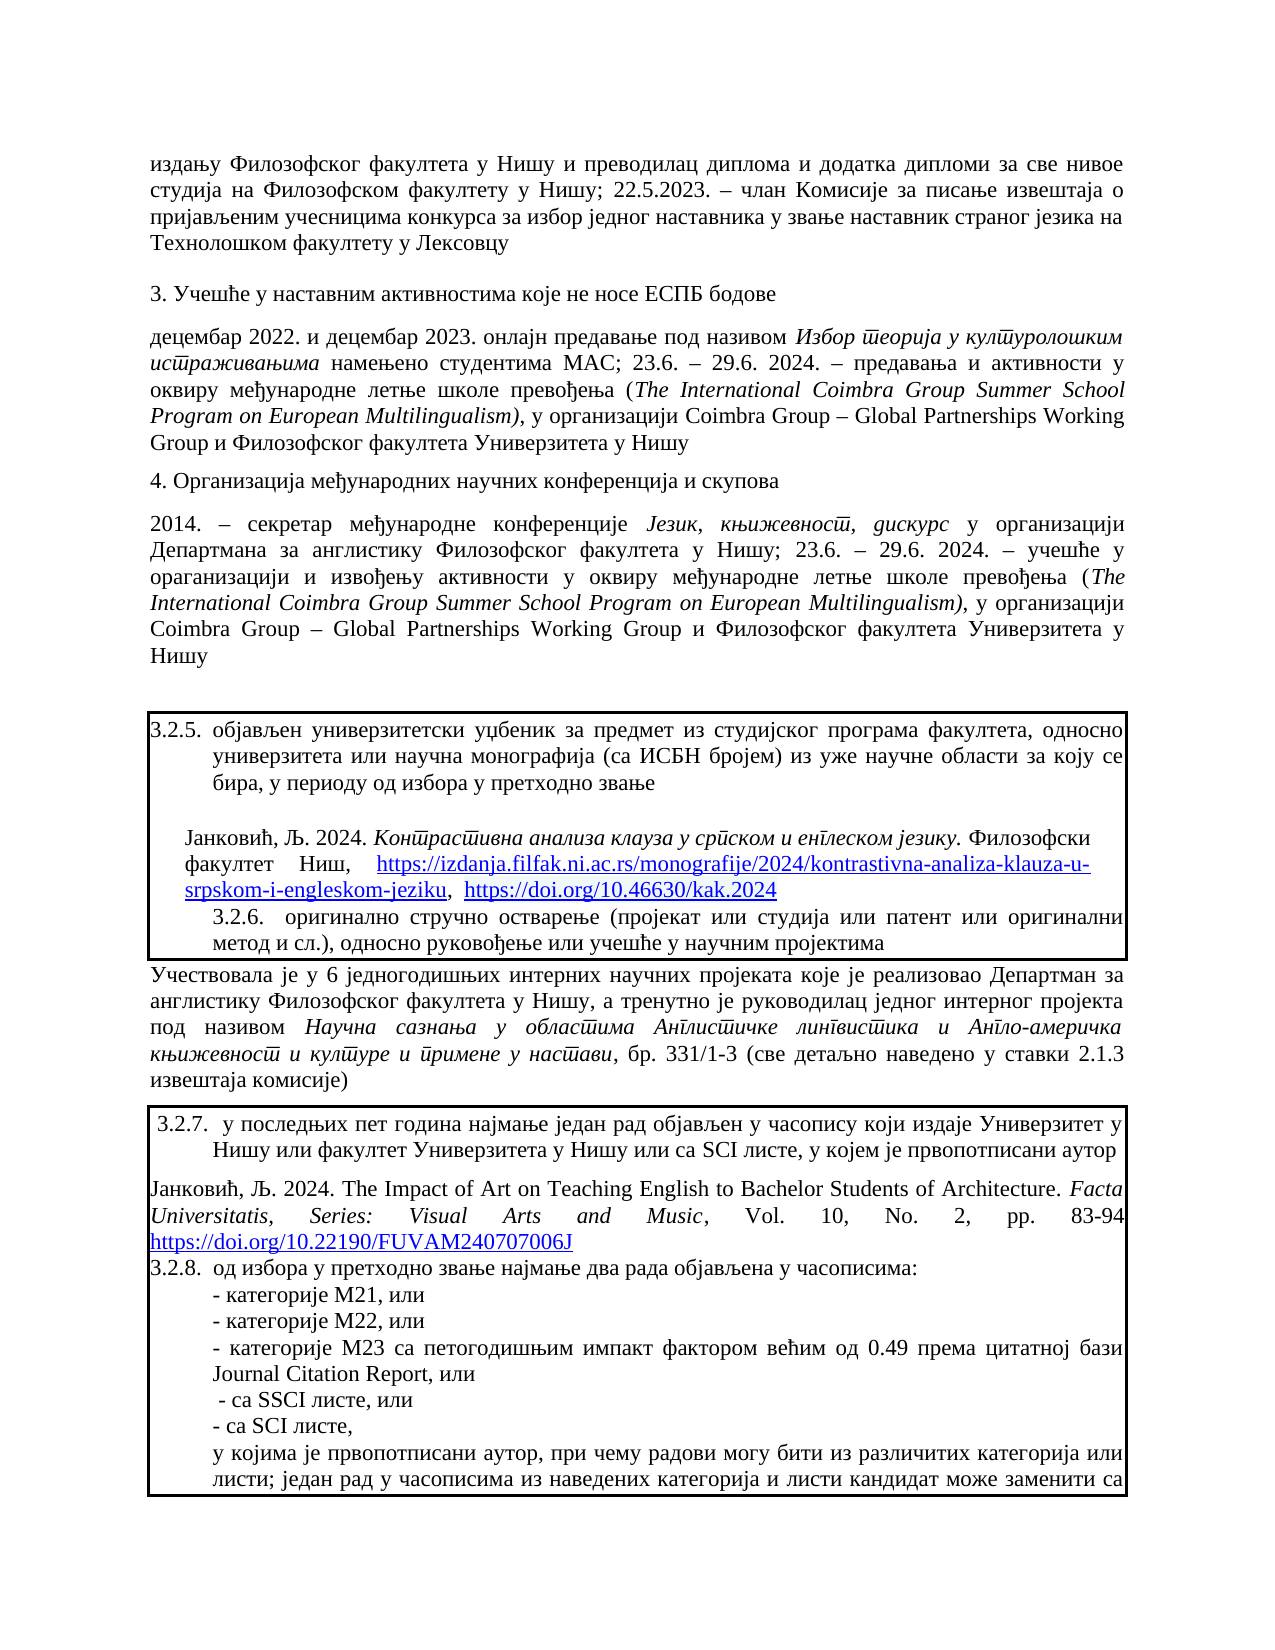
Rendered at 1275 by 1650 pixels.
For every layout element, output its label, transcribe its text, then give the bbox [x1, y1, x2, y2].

text 4. Организација међународних научних конференција и скупова [150, 467, 1125, 494]
text Учествовала је у 6 једногодишњих интерних научних пројеката које је реализовао Департман за англистику Филозофског факултета у Нишу, а тренутно је руководилац једног интерног пројекта под називом Научна сазнања у областима Англистичке лингвистика и Англо-америчка књижевност и културе и примене у настави, бр. 331/1-3 (све детаљно наведено у ставки 2.1.3 извештаја комисије) [150, 961, 1125, 1092]
text 2014. – секретар међународне конференције Језик, књижевност, дискурс у организацији Департмана за англистику Филозофског факултета у Нишу; 23.6. – 29.6. 2024. – учешће у ораганизацији и извођењу активности у оквиру међународне летње школе превођења (The International Coimbra Group Summer School Program on European Multilingualism), у организацији Coimbra Group – Global Partnerships Working Group и Филозофског факултета Универзитета у Нишу [150, 510, 1125, 668]
text - категорије М22, или [150, 1307, 1125, 1333]
text 3.2.8. од избора у претходно звање најмање два рада објављена у часописима: [150, 1254, 1125, 1281]
text Јанковић, Љ. 2024. The Impact of Art on Teaching English to Bachelor Students of Architecture. Facta Universitatis, Series: Visual Arts and Music, Vol. 10, No. 2, pp. 83-94 https://doi.org/10.22190/FUVAM240707006J [150, 1170, 1125, 1254]
text - са SCI листе, [150, 1413, 1125, 1434]
text децембар 2022. и децембар 2023. онлајн предавање под називом Избор теорија у културолошким истраживањима намењено студентима МАС; 23.6. – 29.6. 2024. – предавања и активности у оквиру међународне летње школе превођења (The International Coimbra Group Summer School Program on European Multilingualism), у организацији Coimbra Group – Global Partnerships Working Group и Филозофског факултета Универзитета у Нишу [150, 323, 1125, 455]
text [150, 1434, 1125, 1494]
text - категорије М23 са петогодишњим импакт фактором већим од 0.49 према цитатној бази Journal Citation Report, или [150, 1333, 1125, 1386]
text 3.2.7. у последњих пет година најмање један рад објављен у часопису који издаје Универзитет у Нишу или факултет Универзитета у Нишу или са SCI листе, у којем је првопотписани аутор [150, 1108, 1125, 1163]
text 3. Учешће у наставним активностима које не носе ЕСПБ бодове [150, 280, 1125, 307]
text 3.2.5. објављен универзитетски уџбеник за предмет из студијског програма факултета, односно универзитета или научна монографија (са ИСБН бројем) из уже научне области за коју се бира, у периоду од избора у претходно звање [150, 714, 1125, 790]
text Јанковић, Љ. 2024. Контрастивна анализа клауза у српском и енглеском језику. Филозофски факултет Ниш, https://izdanja.filfak.ni.ac.rs/monografije/2024/kontrastivna-analiza-klauza-u-srpskom-i-engleskom-jeziku, https://doi.org/10.46630/kak.2024 [184, 824, 1091, 903]
text - са SSCI листе, или [150, 1386, 1125, 1413]
text - категорије М21, или [150, 1281, 1125, 1307]
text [150, 150, 1125, 255]
text 3.2.6. оригинално стручно остварење (пројекат или студија или патент или оригинални метод и сл.), односно руковођење или учешће у научним пројектима [150, 790, 1125, 958]
